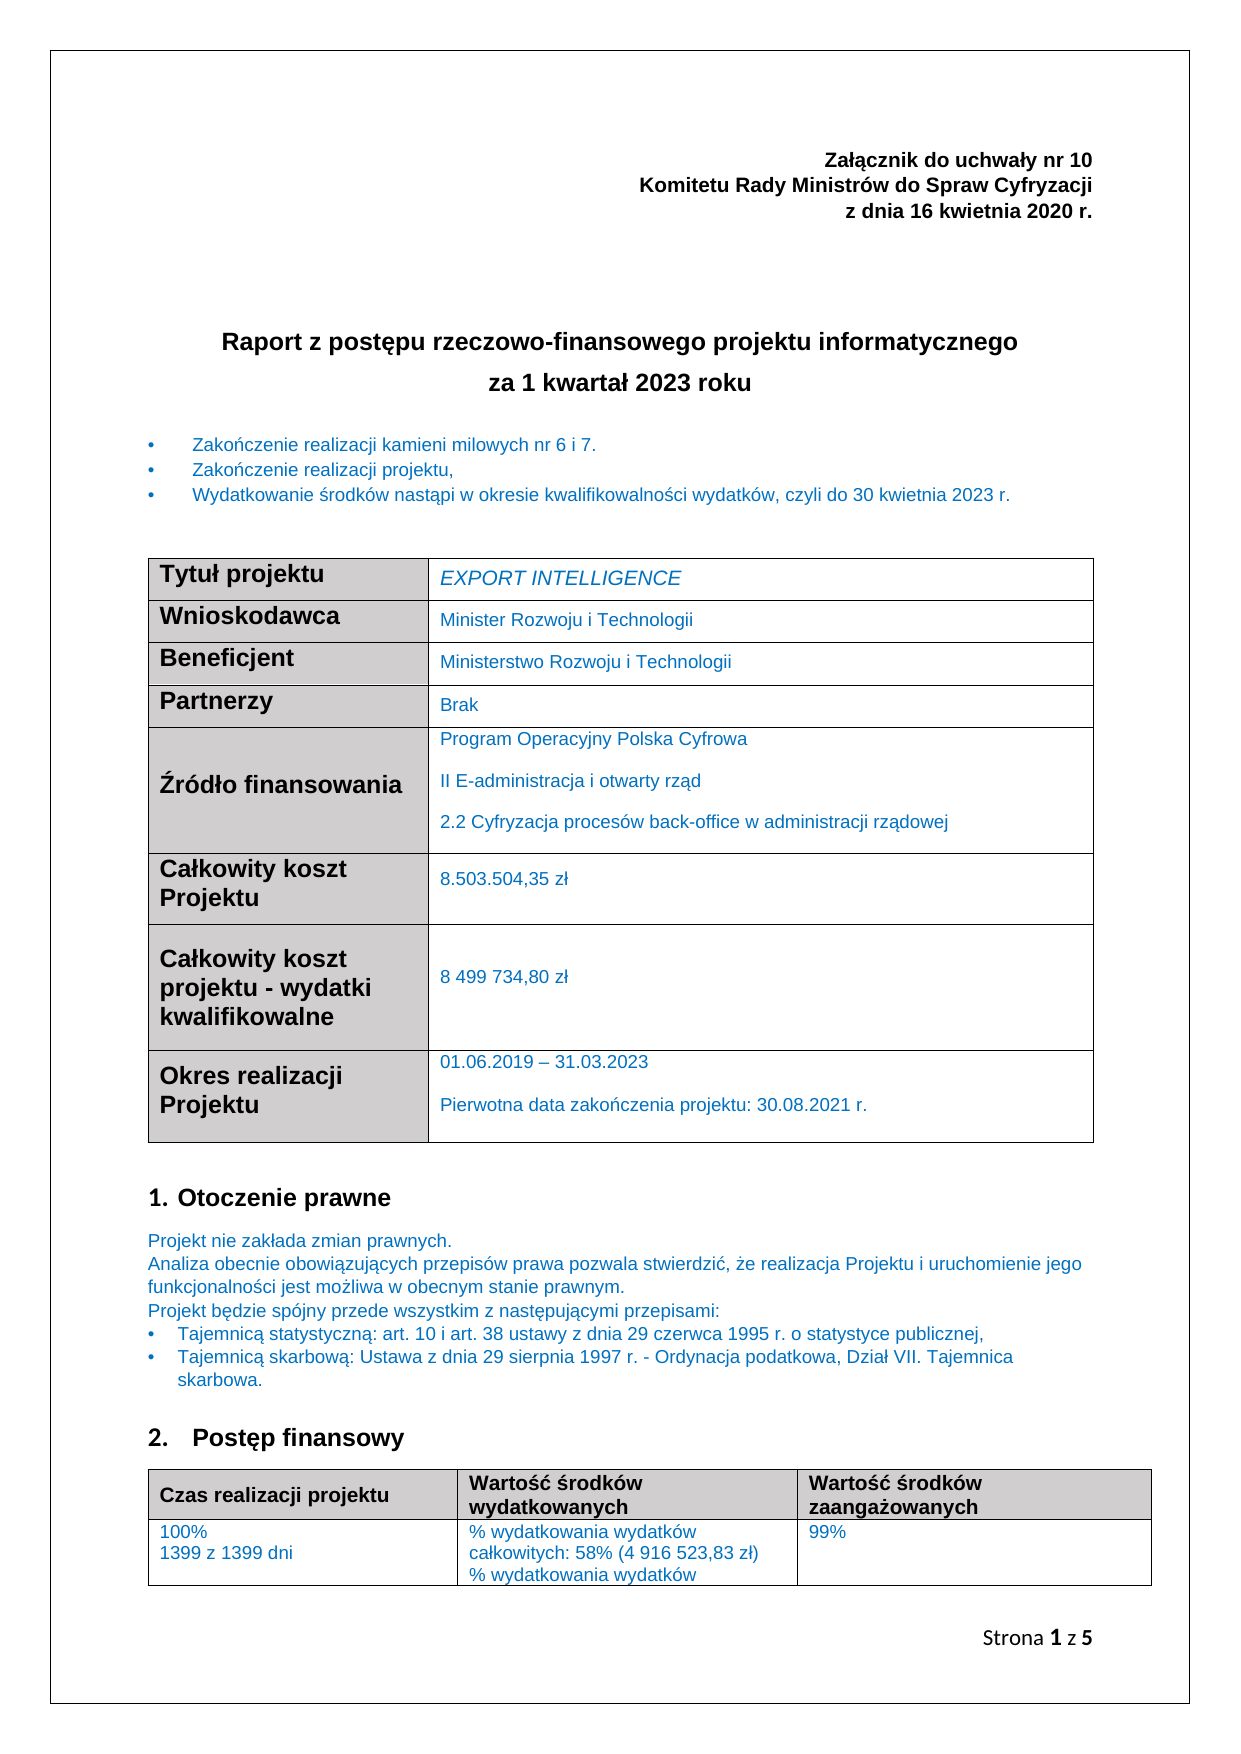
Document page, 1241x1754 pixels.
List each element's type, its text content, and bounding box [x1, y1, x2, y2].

list Zakończenie realizacji projektu, [148, 458, 1093, 480]
table_cell Minister Rozwoju i Technologii [429, 601, 1093, 642]
text Załącznik do uchwały nr 10 [148, 147, 1093, 171]
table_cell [458, 1520, 797, 1585]
table_cell Źródło finansowania [149, 728, 428, 853]
subtitle Otoczenie prawne [148, 1180, 1063, 1213]
table_cell 01.06.2019 – 31.03.2023 Pierwotna data zakończenia projektu: 30.08.2021 r. [429, 1051, 1093, 1142]
list Tajemnicą skarbową: Ustawa z dnia 29 sierpnia 1997 r. - Ordynacja podatkowa, Dział VII. Tajemnica skarbowa. [148, 1346, 1093, 1391]
table_header Tytuł projektu [149, 559, 428, 600]
text z dnia 16 kwietnia 2020 r. [148, 199, 1093, 223]
table_cell Beneficjent [149, 643, 428, 684]
table_cell Okres realizacji Projektu [149, 1051, 428, 1142]
subtitle Raport z postępu rzeczowo-finansowego projektu informatycznego [148, 326, 1093, 355]
text Projekt będzie spójny przede wszystkim z następującymi przepisami: [148, 1299, 1093, 1321]
table_cell 8 499 734,80 zł [429, 925, 1093, 1050]
table_cell 8.503.504,35 zł [429, 854, 1093, 924]
list Tajemnicą statystyczną: art. 10 i art. 38 ustawy z dnia 29 czerwca 1995 r. o statystyce publicznej, [148, 1323, 1093, 1344]
table_cell Program Operacyjny Polska Cyfrowa II E-administracja i otwarty rząd 2.2 Cyfryzacja procesów back-office w administracji rządowej [429, 728, 1093, 853]
table_cell 100% 1399 z 1399 dni [149, 1520, 457, 1585]
table_header Wartość środków wydatkowanych [458, 1470, 797, 1519]
table_cell Partnerzy [149, 686, 428, 727]
table_cell Całkowity koszt projektu - wydatki kwalifikowalne [149, 925, 428, 1050]
table_header EXPORT INTELLIGENCE [429, 559, 1093, 600]
list Wydatkowanie środków nastąpi w okresie kwalifikowalności wydatków, czyli do 30 kwietnia 2023 r. [148, 483, 1093, 505]
list Zakończenie realizacji kamieni milowych nr 6 i 7. [148, 434, 1093, 455]
text Analiza obecnie obowiązujących przepisów prawa pozwala stwierdzić, że realizacja Projektu i uruchomienie jego funkcjonalności jest możliwa w obecnym stanie prawnym. [148, 1253, 1093, 1298]
table_header Wartość środków zaangażowanych [798, 1470, 1151, 1519]
subtitle Postęp finansowy [148, 1420, 1093, 1453]
table_cell Wnioskodawca [149, 601, 428, 642]
table_cell Brak [429, 686, 1093, 727]
table_cell Całkowity koszt Projektu [149, 854, 428, 924]
text Projekt nie zakłada zmian prawnych. [148, 1230, 1093, 1251]
table_header Czas realizacji projektu [149, 1470, 457, 1519]
subtitle za 1 kwartał 2023 roku [148, 368, 1093, 396]
table_cell 99% [798, 1520, 1151, 1585]
text Komitetu Rady Ministrów do Spraw Cyfryzacji [148, 173, 1093, 197]
table_cell Ministerstwo Rozwoju i Technologii [429, 643, 1093, 684]
